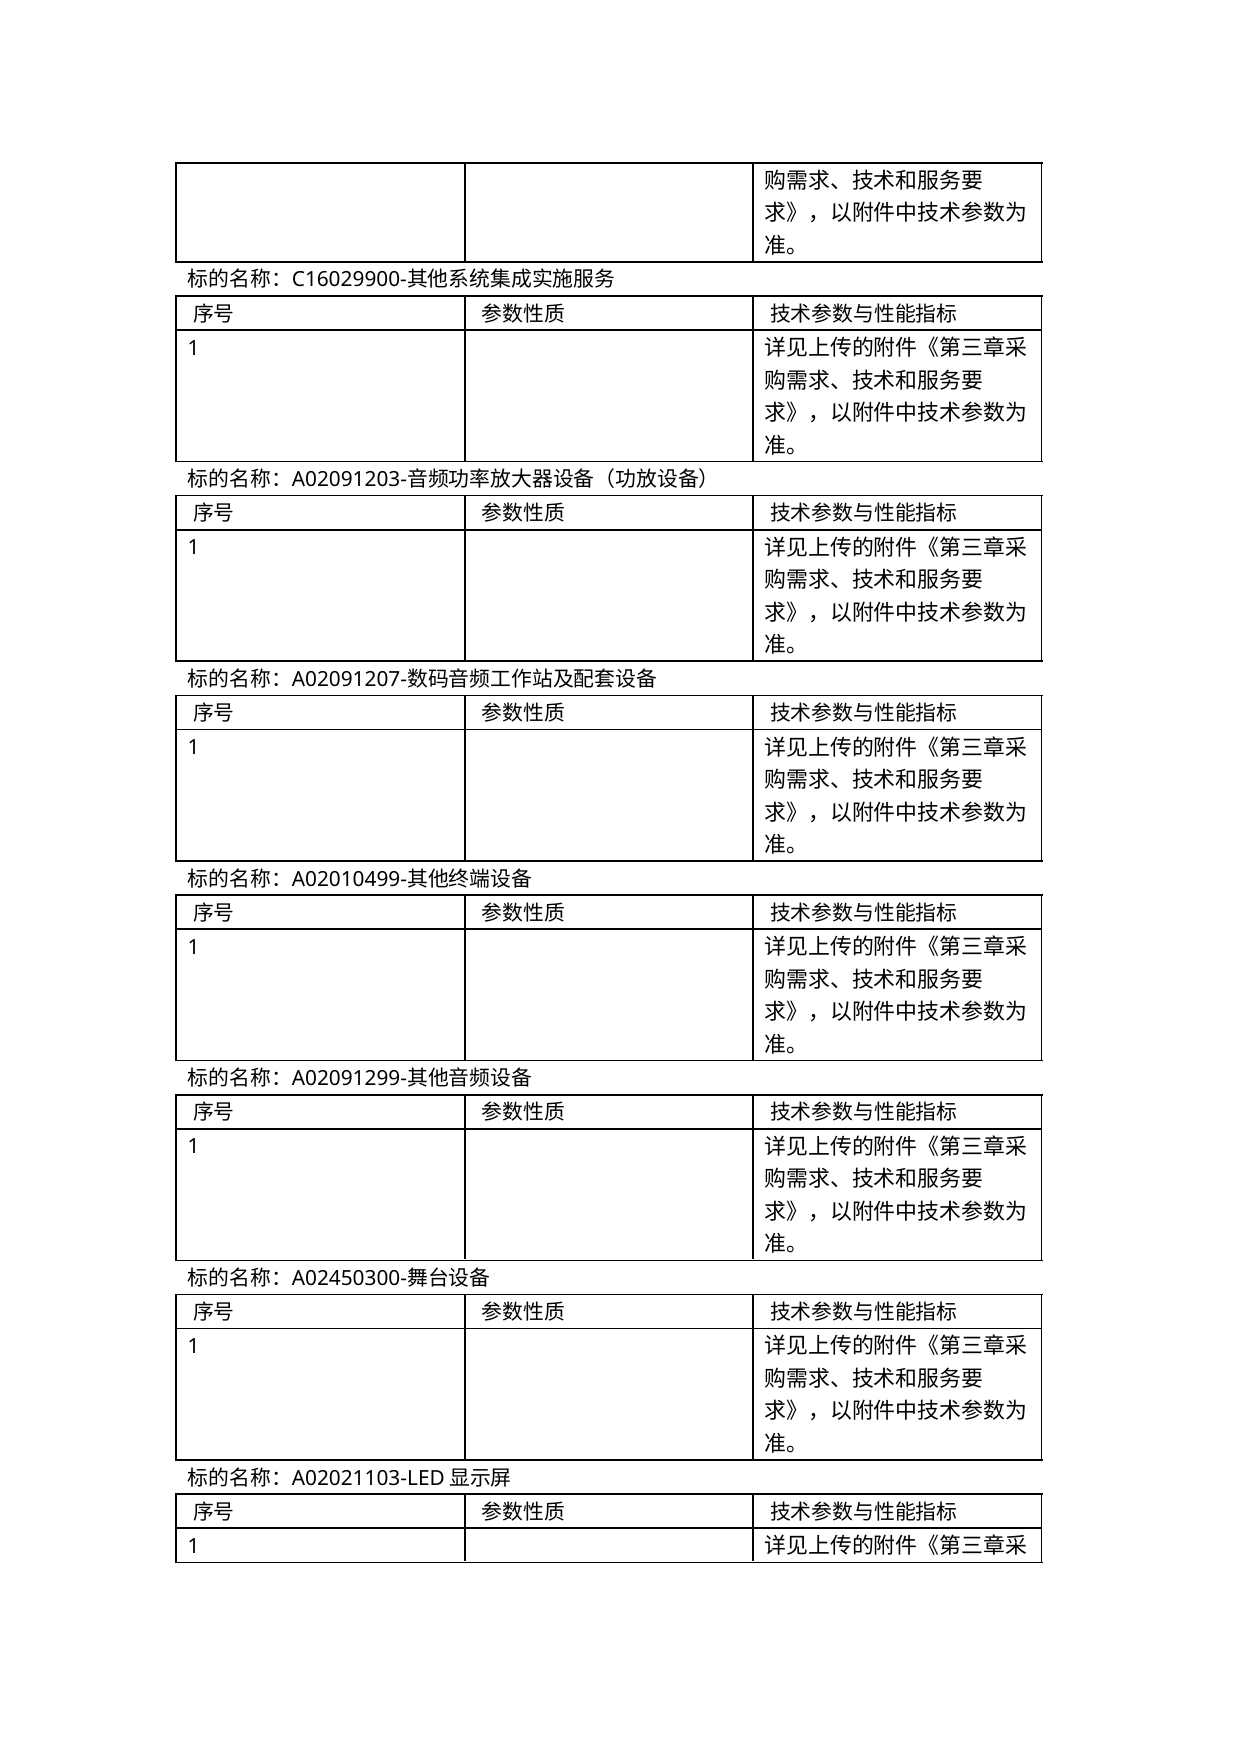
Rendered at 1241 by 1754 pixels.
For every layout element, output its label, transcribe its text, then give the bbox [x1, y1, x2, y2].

table_cell 1 [177, 1529, 464, 1561]
table_header 参数性质 [466, 297, 752, 329]
table_cell 详见上传的附件《第三章采购需求、技术和服务要求》，以附件中技术参数为准。 [754, 531, 1041, 660]
text 标的名称：C16029900-其他系统集成实施服务 [187, 263, 1053, 295]
table_header 技术参数与性能指标 [754, 896, 1041, 928]
table_header 序号 [177, 1096, 464, 1128]
table_cell [466, 730, 752, 860]
table_cell 1 [177, 1329, 464, 1459]
table_header 参数性质 [466, 1295, 752, 1328]
table_header 参数性质 [466, 1096, 752, 1128]
table_cell 1 [177, 331, 464, 461]
table_header 序号 [177, 297, 464, 329]
table_cell 1 [177, 730, 464, 860]
table_header 技术参数与性能指标 [754, 1495, 1041, 1527]
table_header 序号 [177, 696, 464, 728]
table_header 参数性质 [466, 896, 752, 928]
text 标的名称：A02091203-音频功率放大器设备（功放设备） [187, 462, 1053, 495]
table_header 技术参数与性能指标 [754, 1096, 1041, 1128]
table_header 序号 [177, 896, 464, 928]
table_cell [754, 164, 1041, 261]
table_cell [754, 1529, 1041, 1561]
table_cell [466, 1130, 752, 1259]
table_header 序号 [177, 496, 464, 529]
text 标的名称：A02021103-LED显示屏 [187, 1461, 1053, 1493]
table_cell [466, 1529, 752, 1561]
table_header 参数性质 [466, 696, 752, 728]
text 标的名称：A02091207-数码音频工作站及配套设备 [187, 662, 1053, 694]
text 标的名称：A02450300-舞台设备 [187, 1261, 1053, 1293]
table_header 参数性质 [466, 496, 752, 529]
table_cell [466, 331, 752, 461]
table_header 技术参数与性能指标 [754, 1295, 1041, 1328]
text 标的名称：A02010499-其他终端设备 [187, 862, 1053, 894]
table_cell [466, 531, 752, 660]
table_header 技术参数与性能指标 [754, 696, 1041, 728]
table_header 技术参数与性能指标 [754, 297, 1041, 329]
table_cell 1 [177, 1130, 464, 1259]
table_header 参数性质 [466, 1495, 752, 1527]
table_cell 详见上传的附件《第三章采购需求、技术和服务要求》，以附件中技术参数为准。 [754, 1329, 1041, 1459]
table_cell 详见上传的附件《第三章采购需求、技术和服务要求》，以附件中技术参数为准。 [754, 730, 1041, 860]
table_cell [466, 164, 752, 261]
table_cell 1 [177, 531, 464, 660]
table_header 序号 [177, 1495, 464, 1527]
table_cell 详见上传的附件《第三章采购需求、技术和服务要求》，以附件中技术参数为准。 [754, 1130, 1041, 1259]
table_cell 1 [177, 164, 464, 261]
table_cell 详见上传的附件《第三章采购需求、技术和服务要求》，以附件中技术参数为准。 [754, 331, 1041, 461]
table_header 序号 [177, 1295, 464, 1328]
table_cell [466, 1329, 752, 1459]
table_cell [466, 930, 752, 1060]
text 标的名称：A02091299-其他音频设备 [187, 1061, 1053, 1094]
table_cell 详见上传的附件《第三章采购需求、技术和服务要求》，以附件中技术参数为准。 [754, 930, 1041, 1060]
table_cell 1 [177, 930, 464, 1060]
table_header 技术参数与性能指标 [754, 496, 1041, 529]
